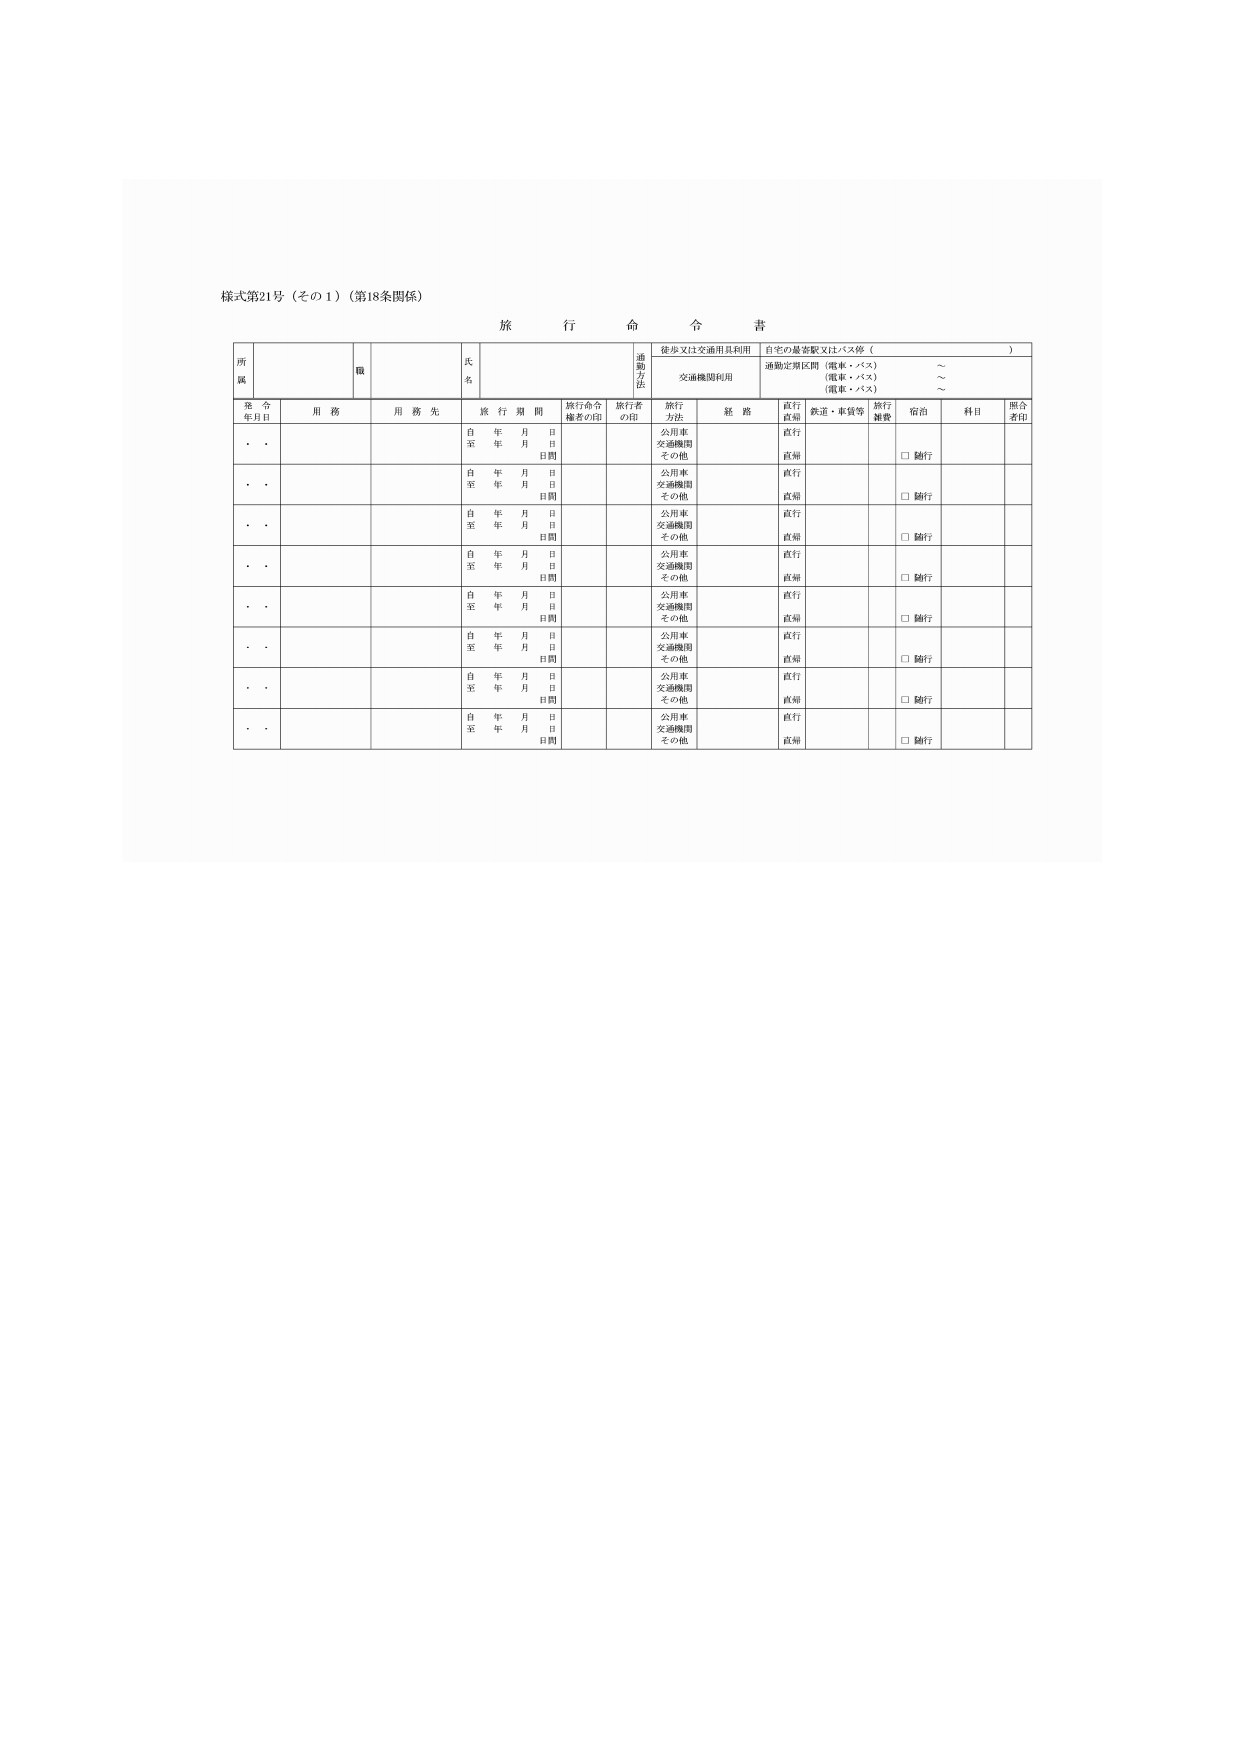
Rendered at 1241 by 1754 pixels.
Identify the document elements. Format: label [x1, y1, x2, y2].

picture [122, 179, 1103, 862]
